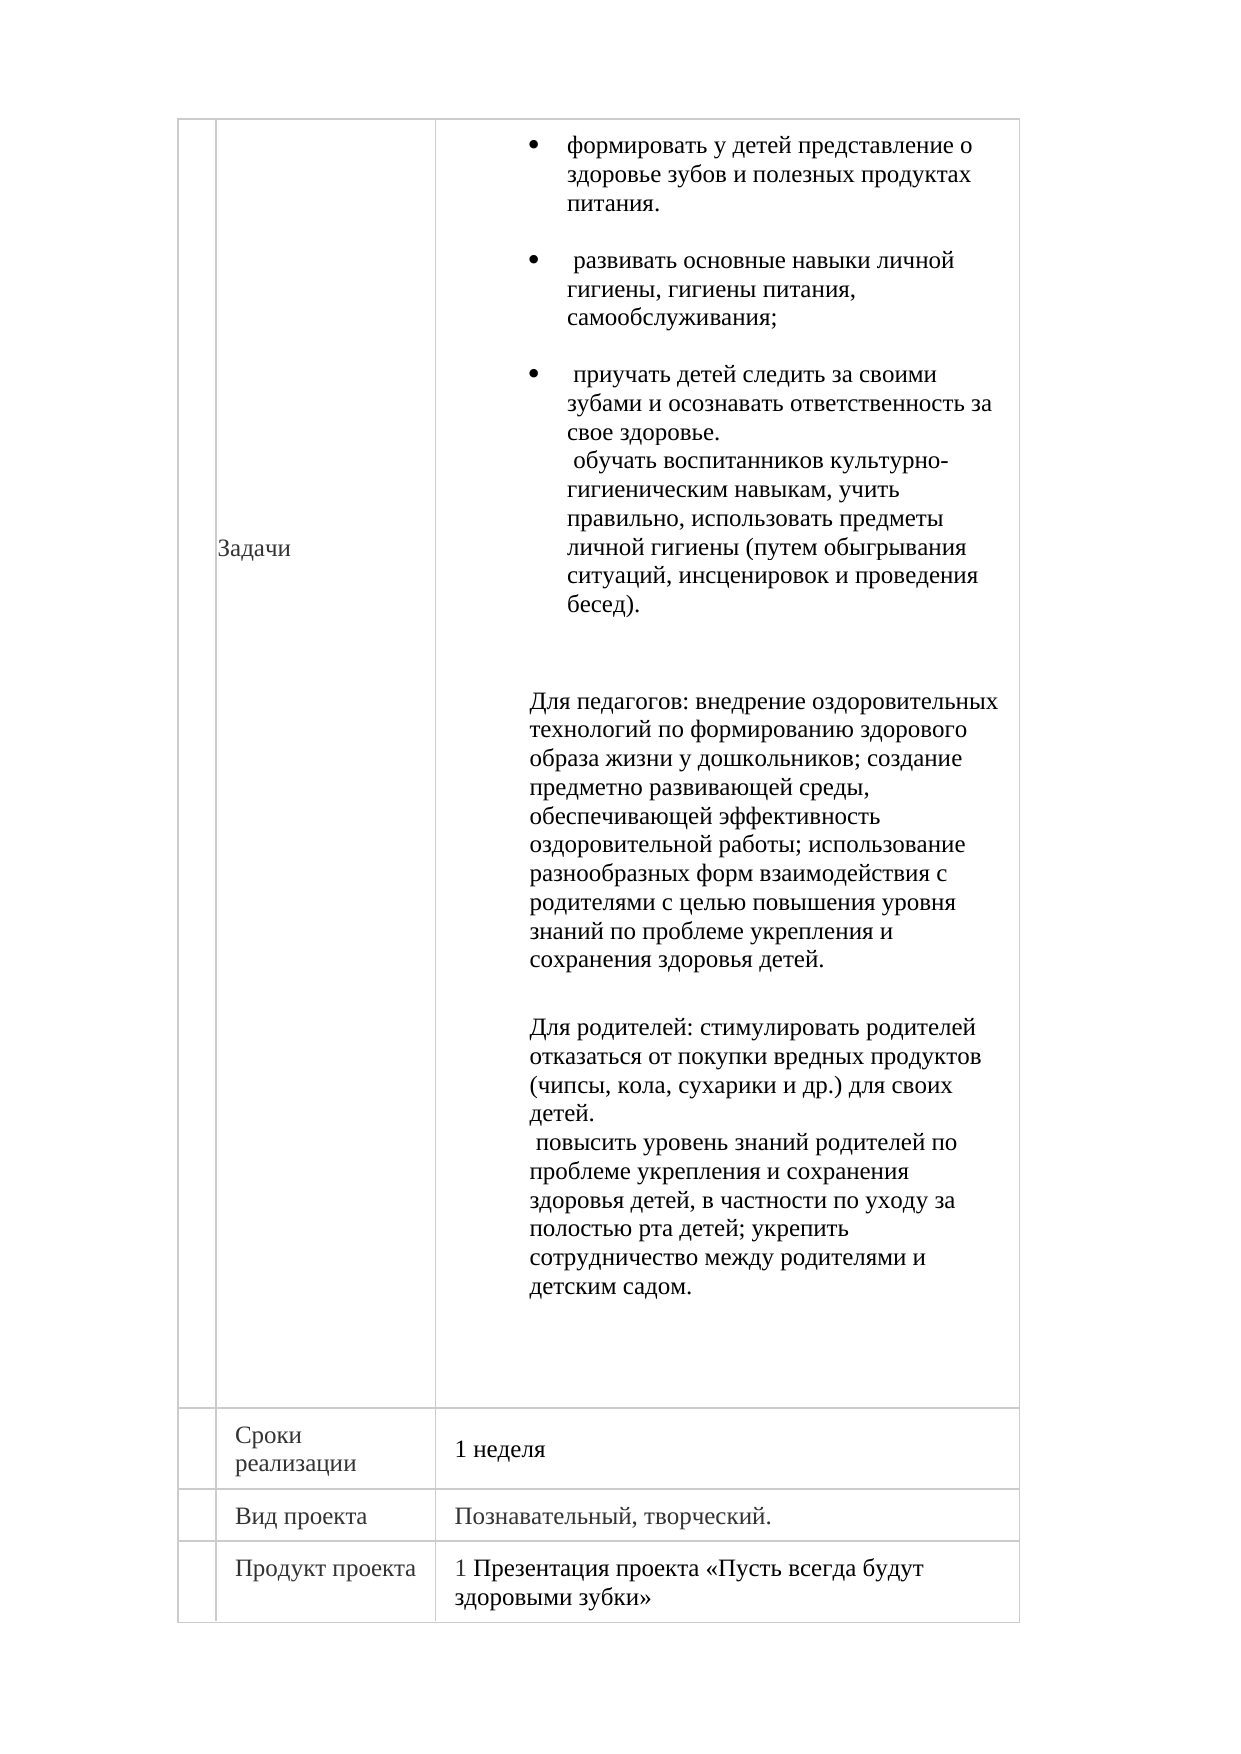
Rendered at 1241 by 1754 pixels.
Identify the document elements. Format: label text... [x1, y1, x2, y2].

table_cell Вид проекта [217, 1490, 435, 1540]
table_cell формировать у детей представление о здоровье зубов и полезных продуктах питания. развивать основные навыки личной гигиены, гигиены питания, самообслуживания; приучать детей следить за своими зубами и осознавать ответственность за свое здоровье. обучать воспитанников культурно-гигиеническим навыкам, учить правильно, использовать предметы личной гигиены (путем обыгрывания ситуаций, инсценировок и проведения бесед). Для педагогов: внедрение оздоровительных технологий по формированию здорового образа жизни у дошкольников; создание предметно развивающей среды, обеспечивающей эффективность оздоровительной работы; использование разнообразных форм взаимодействия с родителями с целью повышения уровня знаний по проблеме укрепления и сохранения здоровья детей. Для родителей: стимулировать родителей отказаться от покупки вредных продуктов (чипсы, кола, сухарики и др.) для своих детей. повысить уровень знаний родителей по проблеме укрепления и сохранения здоровья детей, в частности по уходу за полостью рта детей; укрепить сотрудничество между родителями и детским садом. [436, 120, 1019, 1407]
table_cell Сроки реализации [217, 1409, 435, 1488]
table_cell 1 неделя [436, 1409, 1019, 1488]
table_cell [436, 1542, 1019, 1621]
table_cell [179, 1490, 215, 1540]
table_cell [179, 1409, 215, 1488]
table_cell [179, 1542, 215, 1621]
table_cell Познавательный, творческий. [436, 1490, 1019, 1540]
table_cell Задачи [217, 120, 435, 1407]
table_cell Продукт проекта [217, 1542, 435, 1621]
table_cell [179, 120, 215, 1407]
